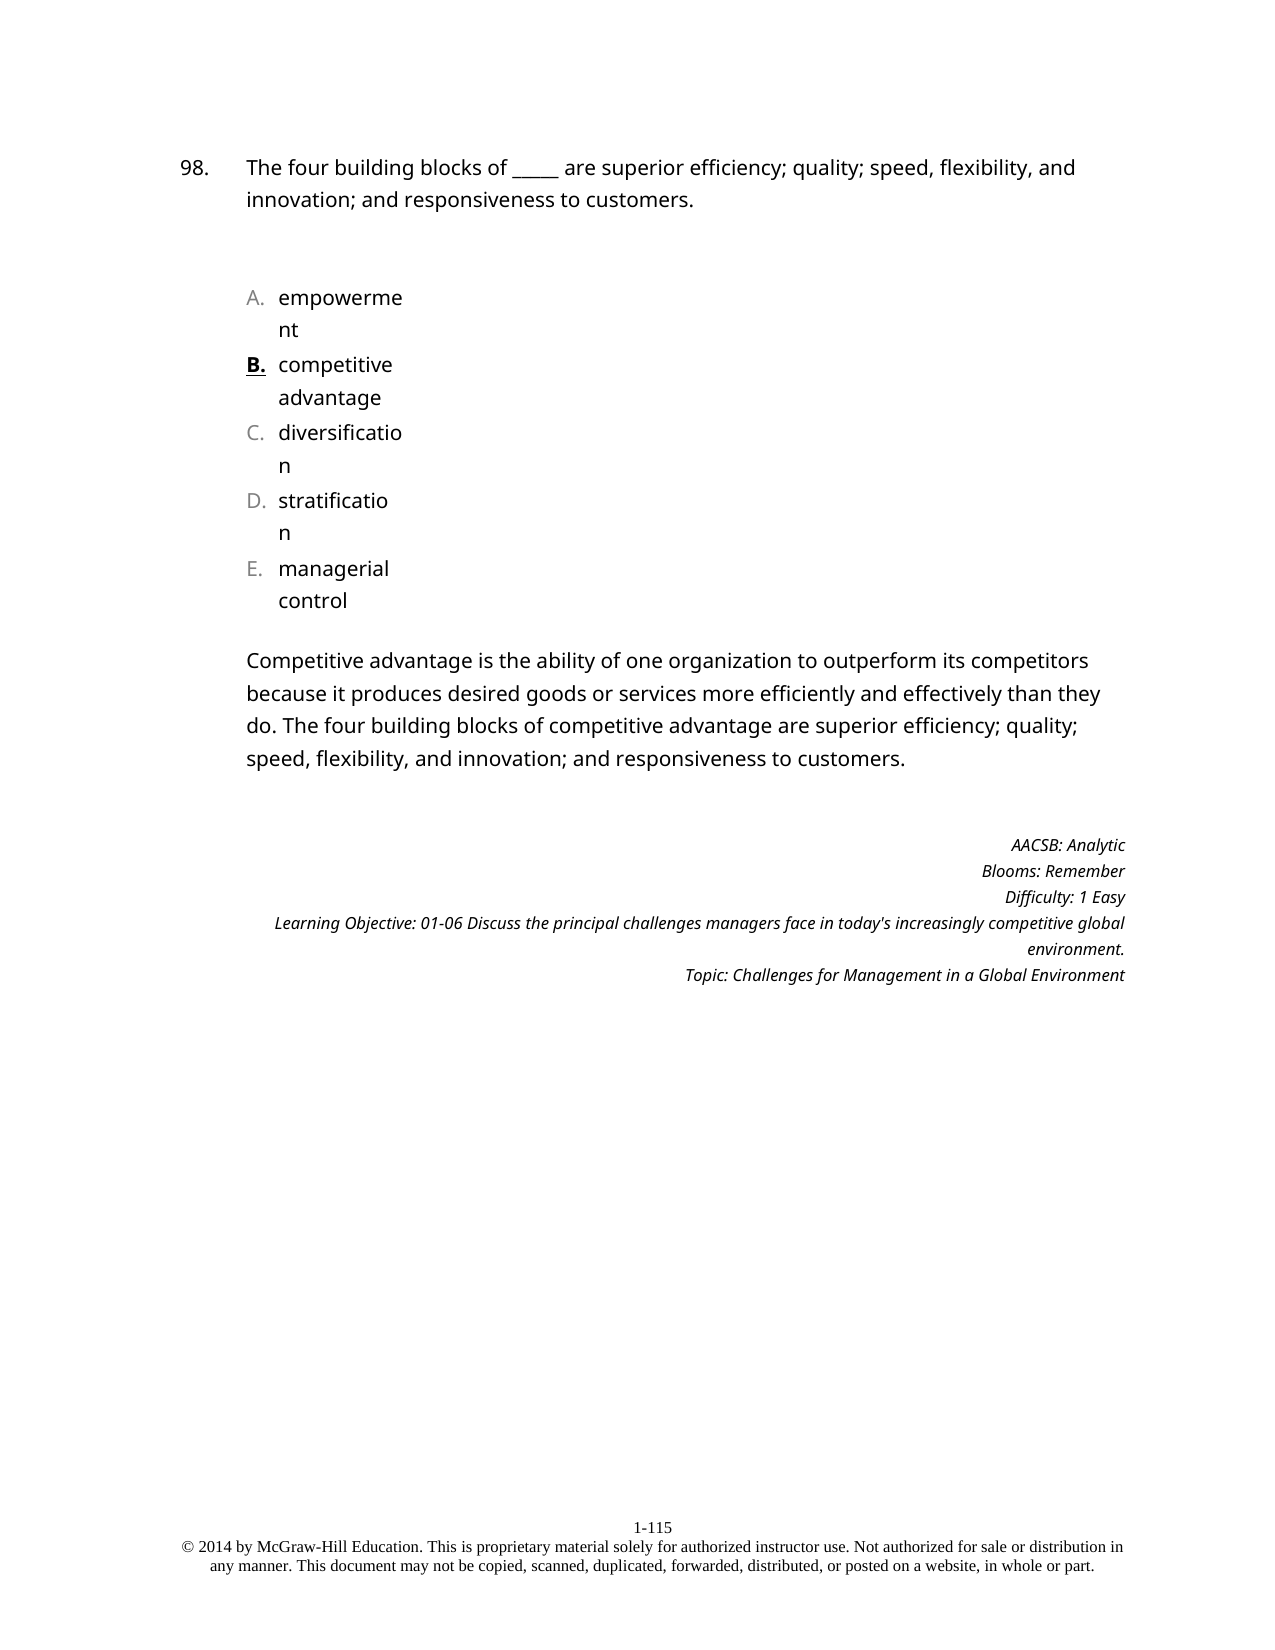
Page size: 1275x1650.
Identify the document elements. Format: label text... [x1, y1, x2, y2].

table_header 98. [180, 153, 246, 804]
table_header AACSB: Analytic Blooms: Remember Difficulty: 1 Easy Learning Objective: 01-06 Discuss the principal challenges managers face in today's increasingly competitive global environment. Topic: Challenges for Management in a Global Environment [180, 833, 1125, 1022]
table_header The four building blocks of _____ are superior efficiency; quality; speed, flexibility, and innovation; and responsiveness to customers. Competitive advantage is the ability of one organization to outperform its competitors because it produces desired goods or services more efficiently and effectively than they do. The four building blocks of competitive advantage are superior efficiency; quality; speed, flexibility, and innovation; and responsiveness to customers. [246, 153, 1125, 804]
